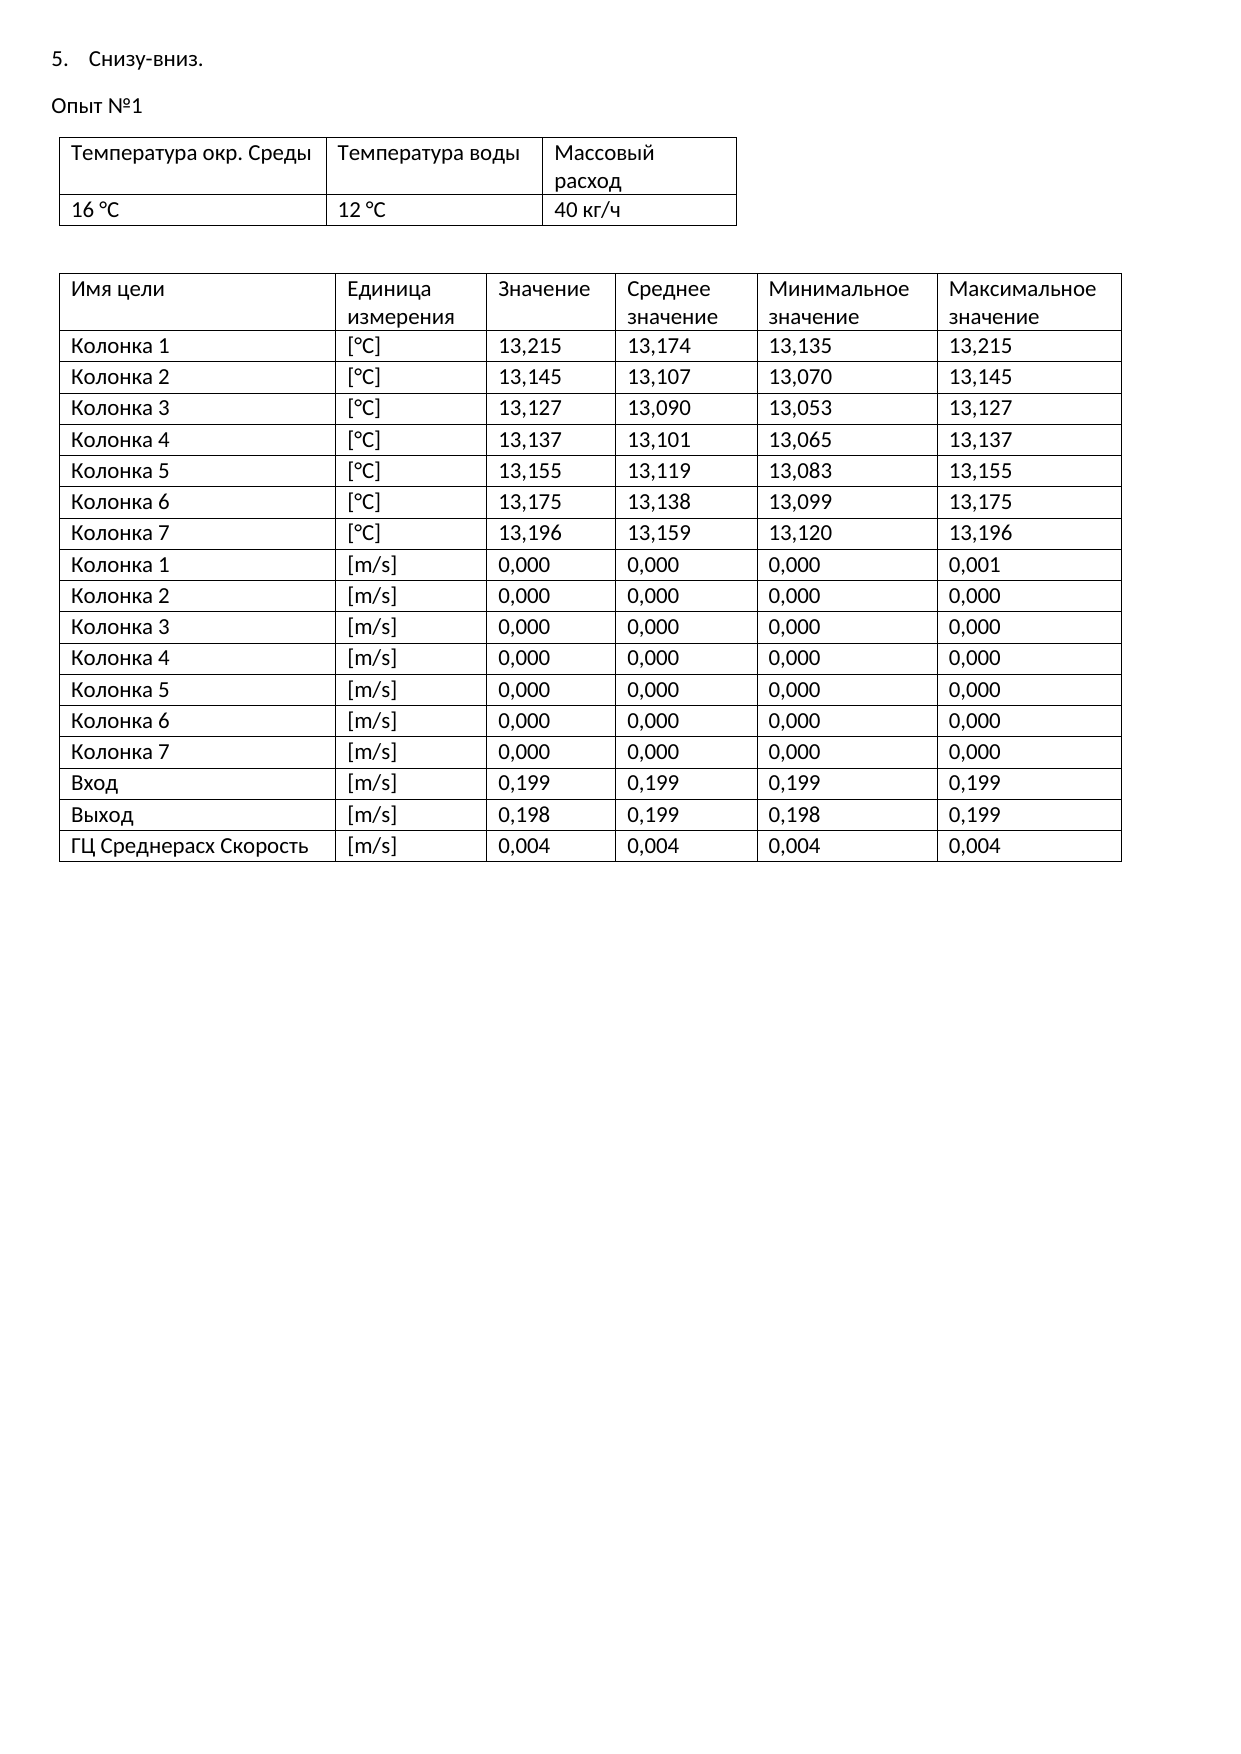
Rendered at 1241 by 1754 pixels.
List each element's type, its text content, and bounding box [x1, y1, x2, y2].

table_cell 13,119 [616, 456, 757, 486]
table_cell 0,000 [758, 675, 937, 705]
table_cell [m/s] [336, 550, 486, 580]
table_header Имя цели [60, 274, 335, 330]
table_cell 13,127 [487, 394, 615, 424]
table_cell 13,090 [616, 394, 757, 424]
table_cell [°C] [336, 456, 486, 486]
table_cell Колонка 3 [60, 394, 335, 424]
table_cell [°C] [336, 425, 486, 455]
table_cell 16 °C [60, 195, 326, 225]
table_cell Колонка 7 [60, 519, 335, 549]
table_cell Колонка 3 [60, 612, 335, 642]
table_cell [m/s] [336, 706, 486, 736]
table_header Значение [487, 274, 615, 330]
table_cell 0,000 [487, 737, 615, 767]
table_cell [m/s] [336, 644, 486, 674]
table_cell Вход [60, 769, 335, 799]
table_cell 13,174 [616, 331, 757, 361]
table_cell [°C] [336, 331, 486, 361]
table_cell 0,199 [616, 800, 757, 830]
table_cell 0,000 [616, 612, 757, 642]
table_cell 0,004 [758, 831, 937, 861]
table_cell 0,000 [616, 675, 757, 705]
table_cell 13,196 [938, 519, 1121, 549]
table_cell 13,107 [616, 362, 757, 392]
table_header Максимальное значение [938, 274, 1121, 330]
table_cell 13,065 [758, 425, 937, 455]
table_header Единица измерения [336, 274, 486, 330]
table_cell [°C] [336, 487, 486, 517]
table_cell [m/s] [336, 769, 486, 799]
table_cell [m/s] [336, 831, 486, 861]
table_cell Колонка 1 [60, 331, 335, 361]
table_cell 0,004 [938, 831, 1121, 861]
table_cell 0,000 [938, 644, 1121, 674]
table_cell 13,137 [487, 425, 615, 455]
table_cell 0,000 [938, 737, 1121, 767]
table_cell 0,000 [616, 550, 757, 580]
table_cell 0,198 [487, 800, 615, 830]
table_cell 13,099 [758, 487, 937, 517]
table_cell 0,004 [616, 831, 757, 861]
table_cell 0,000 [616, 706, 757, 736]
table_cell 0,199 [938, 769, 1121, 799]
table_cell 0,000 [938, 706, 1121, 736]
table_cell 0,000 [616, 581, 757, 611]
table_cell [°C] [336, 394, 486, 424]
table_cell [m/s] [336, 612, 486, 642]
table_cell 0,000 [487, 612, 615, 642]
table_header Температура окр. Среды [60, 138, 326, 194]
table_cell [m/s] [336, 800, 486, 830]
table_cell 0,000 [487, 550, 615, 580]
table_cell 13,145 [938, 362, 1121, 392]
table_cell 13,070 [758, 362, 937, 392]
table_cell [m/s] [336, 581, 486, 611]
table_cell 13,215 [938, 331, 1121, 361]
table_cell 0,199 [758, 769, 937, 799]
table_cell 40 кг/ч [543, 195, 736, 225]
table_cell 0,199 [616, 769, 757, 799]
list Снизу-вниз. [51, 44, 1196, 72]
table_cell ГЦ Среднерасх Скорость [60, 831, 335, 861]
table_cell 0,000 [758, 644, 937, 674]
table_cell Колонка 5 [60, 456, 335, 486]
table_cell 13,101 [616, 425, 757, 455]
table_cell 0,199 [487, 769, 615, 799]
table_cell 0,000 [487, 644, 615, 674]
text Опыт №1 [51, 91, 1196, 119]
table_cell 0,001 [938, 550, 1121, 580]
table_cell 0,000 [758, 612, 937, 642]
table_header Массовый расход [543, 138, 736, 194]
table_header Среднее значение [616, 274, 757, 330]
table_cell 0,000 [758, 550, 937, 580]
table_cell [°C] [336, 519, 486, 549]
table_cell 0,000 [616, 644, 757, 674]
table_cell [m/s] [336, 675, 486, 705]
table_cell 13,135 [758, 331, 937, 361]
table_cell 13,155 [938, 456, 1121, 486]
table_cell Колонка 5 [60, 675, 335, 705]
table_cell Колонка 2 [60, 362, 335, 392]
table_cell 0,000 [758, 706, 937, 736]
table_cell Колонка 4 [60, 644, 335, 674]
table_cell [m/s] [336, 737, 486, 767]
table_cell 13,145 [487, 362, 615, 392]
table_cell 13,159 [616, 519, 757, 549]
table_cell 0,000 [758, 737, 937, 767]
table_cell 13,175 [487, 487, 615, 517]
table_cell 13,215 [487, 331, 615, 361]
table_cell 0,000 [758, 581, 937, 611]
table_cell 13,120 [758, 519, 937, 549]
table_cell 0,000 [487, 581, 615, 611]
table_cell [°C] [336, 362, 486, 392]
table_header Температура воды [327, 138, 542, 194]
table_cell 0,000 [938, 581, 1121, 611]
table_cell 13,083 [758, 456, 937, 486]
table_cell 0,000 [487, 675, 615, 705]
table_cell Колонка 6 [60, 706, 335, 736]
table_cell 13,196 [487, 519, 615, 549]
table_cell 13,053 [758, 394, 937, 424]
table_cell 0,000 [938, 675, 1121, 705]
table_header Минимальное значение [758, 274, 937, 330]
table_cell 12 °C [327, 195, 542, 225]
table_cell 13,175 [938, 487, 1121, 517]
table_cell Колонка 4 [60, 425, 335, 455]
table_cell 0,004 [487, 831, 615, 861]
table_cell Колонка 6 [60, 487, 335, 517]
table_cell 13,137 [938, 425, 1121, 455]
table_cell 0,000 [616, 737, 757, 767]
table_cell Колонка 2 [60, 581, 335, 611]
table_cell 0,199 [938, 800, 1121, 830]
table_cell 0,198 [758, 800, 937, 830]
table_cell Выход [60, 800, 335, 830]
table_cell Колонка 1 [60, 550, 335, 580]
table_cell 0,000 [938, 612, 1121, 642]
table_cell Колонка 7 [60, 737, 335, 767]
table_cell 13,138 [616, 487, 757, 517]
table_cell 13,155 [487, 456, 615, 486]
table_cell 0,000 [487, 706, 615, 736]
table_cell 13,127 [938, 394, 1121, 424]
